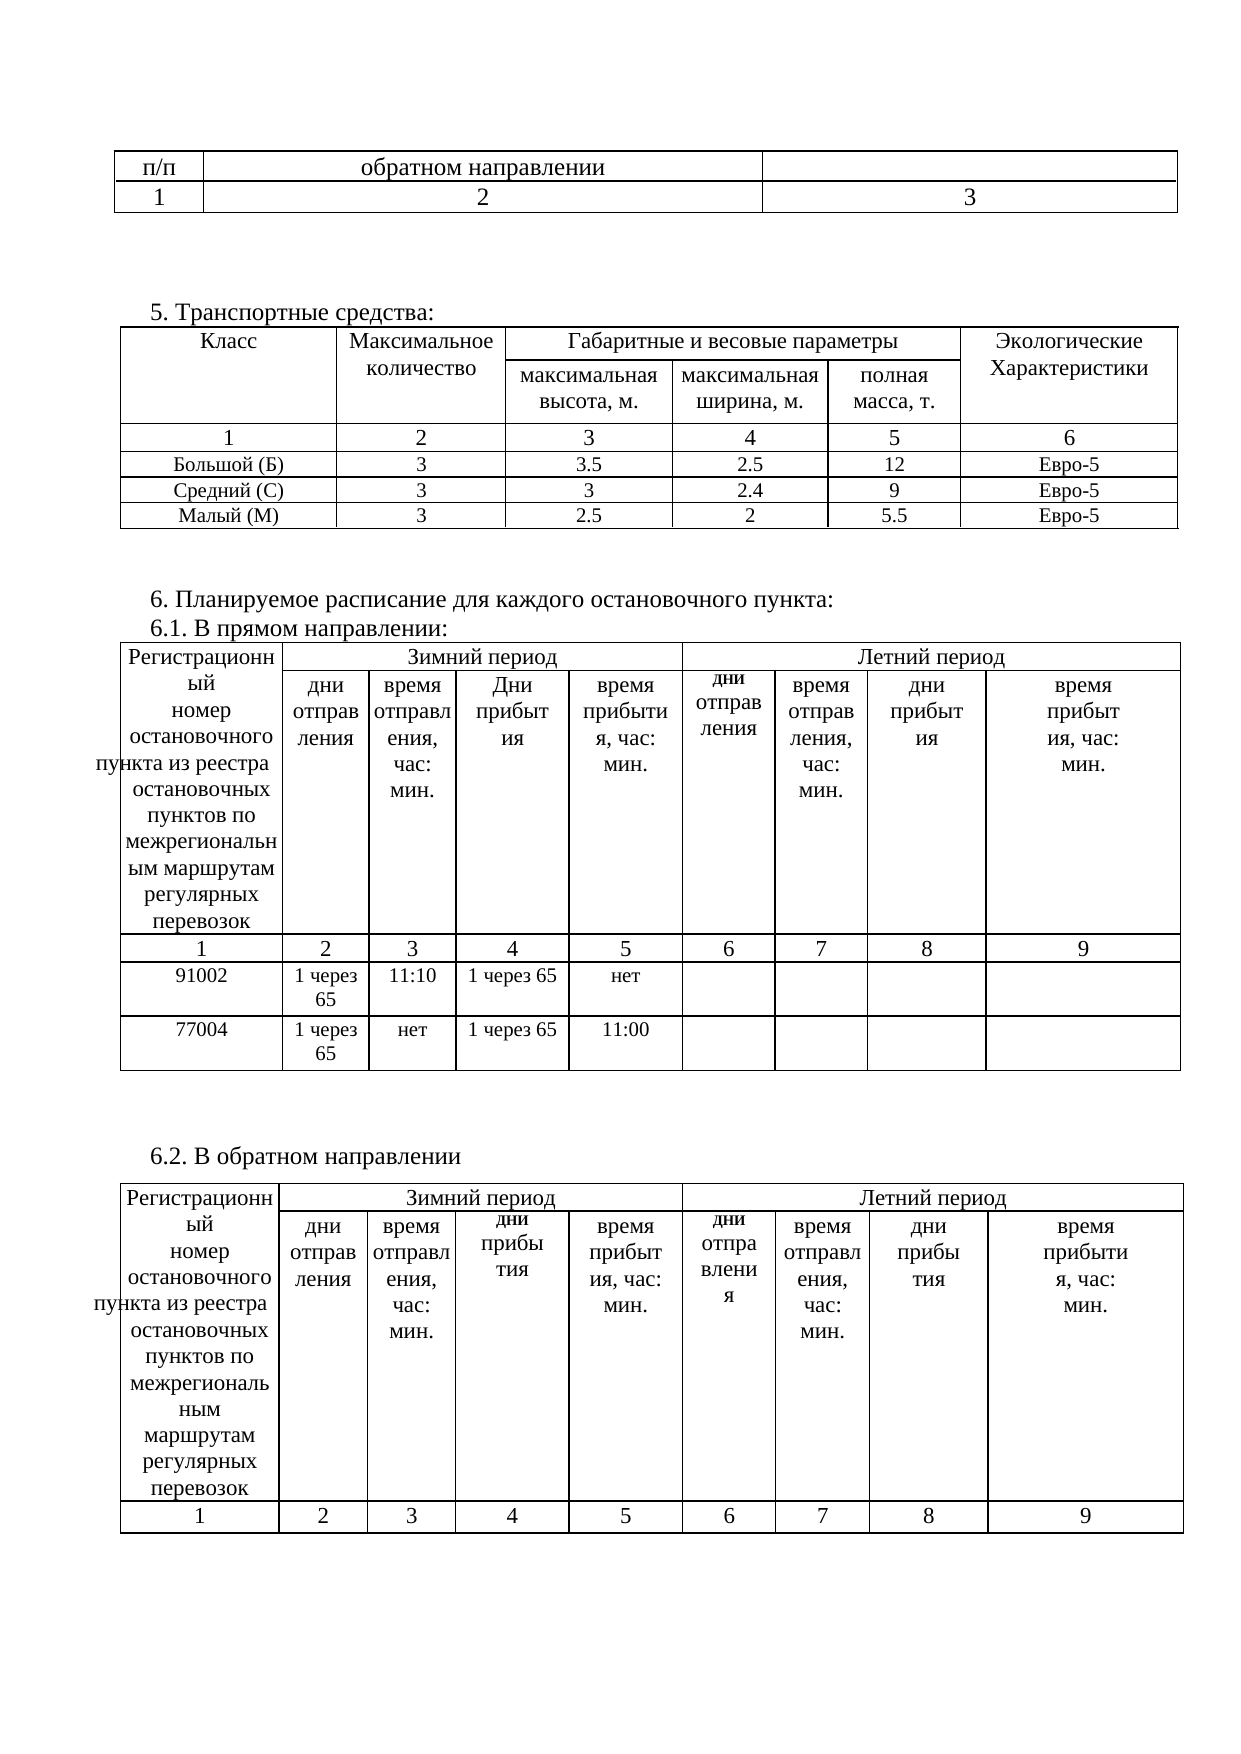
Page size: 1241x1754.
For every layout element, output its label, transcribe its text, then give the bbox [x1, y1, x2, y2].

table_cell 2 [204, 182, 762, 212]
table_cell [868, 963, 985, 1015]
table_cell 5.5 [829, 503, 960, 527]
table_cell 1 [121, 424, 336, 451]
table_cell 6 [683, 1502, 775, 1532]
text 6. Планируемое расписание для каждого остановочного пункта: [150, 584, 1090, 613]
table_cell [776, 1017, 867, 1070]
table_cell 6 [683, 935, 774, 961]
table_cell [776, 963, 867, 1015]
table_cell 77004 [121, 1017, 282, 1070]
table_header Летний период [683, 1184, 1183, 1210]
table_cell 4 [456, 1502, 568, 1532]
table_cell 2.5 [673, 452, 827, 476]
table_cell 3 [370, 935, 455, 961]
table_cell 2.5 [506, 503, 672, 527]
table_cell Малый (М) [121, 503, 336, 527]
table_cell 3 [763, 180, 1177, 212]
table_cell 3 [337, 478, 505, 502]
table_cell [868, 1017, 985, 1070]
table_cell 11:10 [370, 963, 455, 1015]
text 5. Транспортные средства: [150, 297, 1090, 326]
table_cell 2.4 [673, 478, 827, 502]
table_cell ДНИ отпра влени я [683, 1212, 775, 1500]
table_cell Евро-5 [961, 452, 1177, 476]
table_cell 2 [673, 503, 827, 527]
table_cell 3 [368, 1502, 455, 1532]
table_cell 1 через 65 [283, 963, 368, 1015]
table_cell 3 [337, 503, 505, 527]
table_cell 1 через 65 [283, 1017, 368, 1070]
table_cell 9 [829, 478, 960, 502]
table_cell максимальная ширина, м. [673, 361, 827, 423]
table_cell 1 через 65 [457, 1017, 568, 1070]
table_header N п/п [115, 152, 203, 180]
table_cell дни прибыт ия [868, 671, 985, 933]
table_cell 8 [870, 1502, 987, 1532]
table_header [121, 1184, 278, 1500]
table_cell 1 [115, 181, 203, 212]
table_cell 8 [868, 935, 985, 961]
table_cell дни отправ ления [280, 1212, 367, 1500]
table_header Класс [121, 328, 336, 423]
table_cell 2 [337, 424, 505, 451]
table_cell время прибыти я, час: мин. [570, 671, 682, 933]
table_cell 11:00 [570, 1017, 682, 1070]
table_cell 3 [506, 478, 672, 502]
text 6.1. В прямом направлении: [150, 613, 1090, 642]
table_cell 1 [121, 935, 282, 961]
table_cell Средний (С) [121, 478, 336, 502]
table_cell 9 [987, 935, 1180, 961]
table_cell 7 [776, 1502, 869, 1532]
table_cell Евро-5 [961, 478, 1177, 502]
table_cell Евро-5 [961, 503, 1177, 527]
table_cell время прибыти я, час: мин. [989, 1212, 1183, 1500]
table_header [763, 152, 1177, 180]
table_cell 5 [570, 1502, 682, 1532]
table_cell 3.5 [506, 452, 672, 476]
table_cell 91002 [121, 963, 282, 1015]
table_cell нет [370, 1017, 455, 1070]
table_header Зимний период [280, 1184, 682, 1210]
table_cell 4 [673, 424, 827, 451]
table_header Максимальное количество [337, 328, 505, 423]
table_cell 3 [506, 424, 672, 451]
table_cell дни прибы тия [870, 1212, 987, 1500]
table_cell Дни прибыт ия [457, 671, 568, 933]
table_cell дни отправ ления [283, 671, 368, 933]
table_cell время прибыт ия, час: мин. [987, 671, 1180, 933]
table_cell максимальная высота, м. [506, 361, 672, 423]
table_cell 12 [829, 452, 960, 476]
table_cell Большой (Б) [121, 452, 336, 476]
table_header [204, 152, 762, 180]
table_cell нет [570, 963, 682, 1015]
table_cell время отправл ения, час: мин. [776, 1212, 869, 1500]
table_cell ДНИ отправ ления [683, 671, 774, 933]
text 6.2. В обратном направлении [150, 1141, 1090, 1170]
table_cell 5 [829, 424, 960, 451]
table_cell [987, 963, 1180, 1015]
table_header Регистрационный номер остановочного пункта из реестра остановочных пунктов по межрегиональным маршрутам регулярных перевозок [121, 643, 282, 933]
table_cell 6 [961, 424, 1177, 451]
table_header Экологические Характеристики [961, 328, 1177, 423]
table_cell ДНИ прибы тия [456, 1212, 568, 1500]
table_cell 2 [280, 1502, 367, 1532]
table_cell время отправ ления, час: мин. [776, 671, 867, 933]
table_cell 9 [989, 1502, 1183, 1532]
table_cell [683, 1017, 774, 1070]
table_cell 1 [121, 1502, 278, 1532]
table_cell полная масса, т. [829, 361, 960, 423]
table_cell 7 [776, 935, 867, 961]
table_header Габаритные и весовые параметры [506, 328, 960, 359]
table_cell 5 [570, 935, 682, 961]
table_header Зимний период [283, 643, 682, 669]
table_header Летний период [683, 643, 1180, 669]
table_cell время прибыт ия, час: мин. [570, 1212, 682, 1500]
table_cell время отправл ения, час: мин. [368, 1212, 455, 1500]
table_cell 3 [337, 452, 505, 476]
table_cell 2 [283, 935, 368, 961]
table_cell 4 [457, 935, 568, 961]
table_cell 1 через 65 [457, 963, 568, 1015]
table_cell время отправл ения, час: мин. [370, 671, 455, 933]
table_cell [683, 963, 774, 1015]
table_cell [987, 1017, 1180, 1070]
